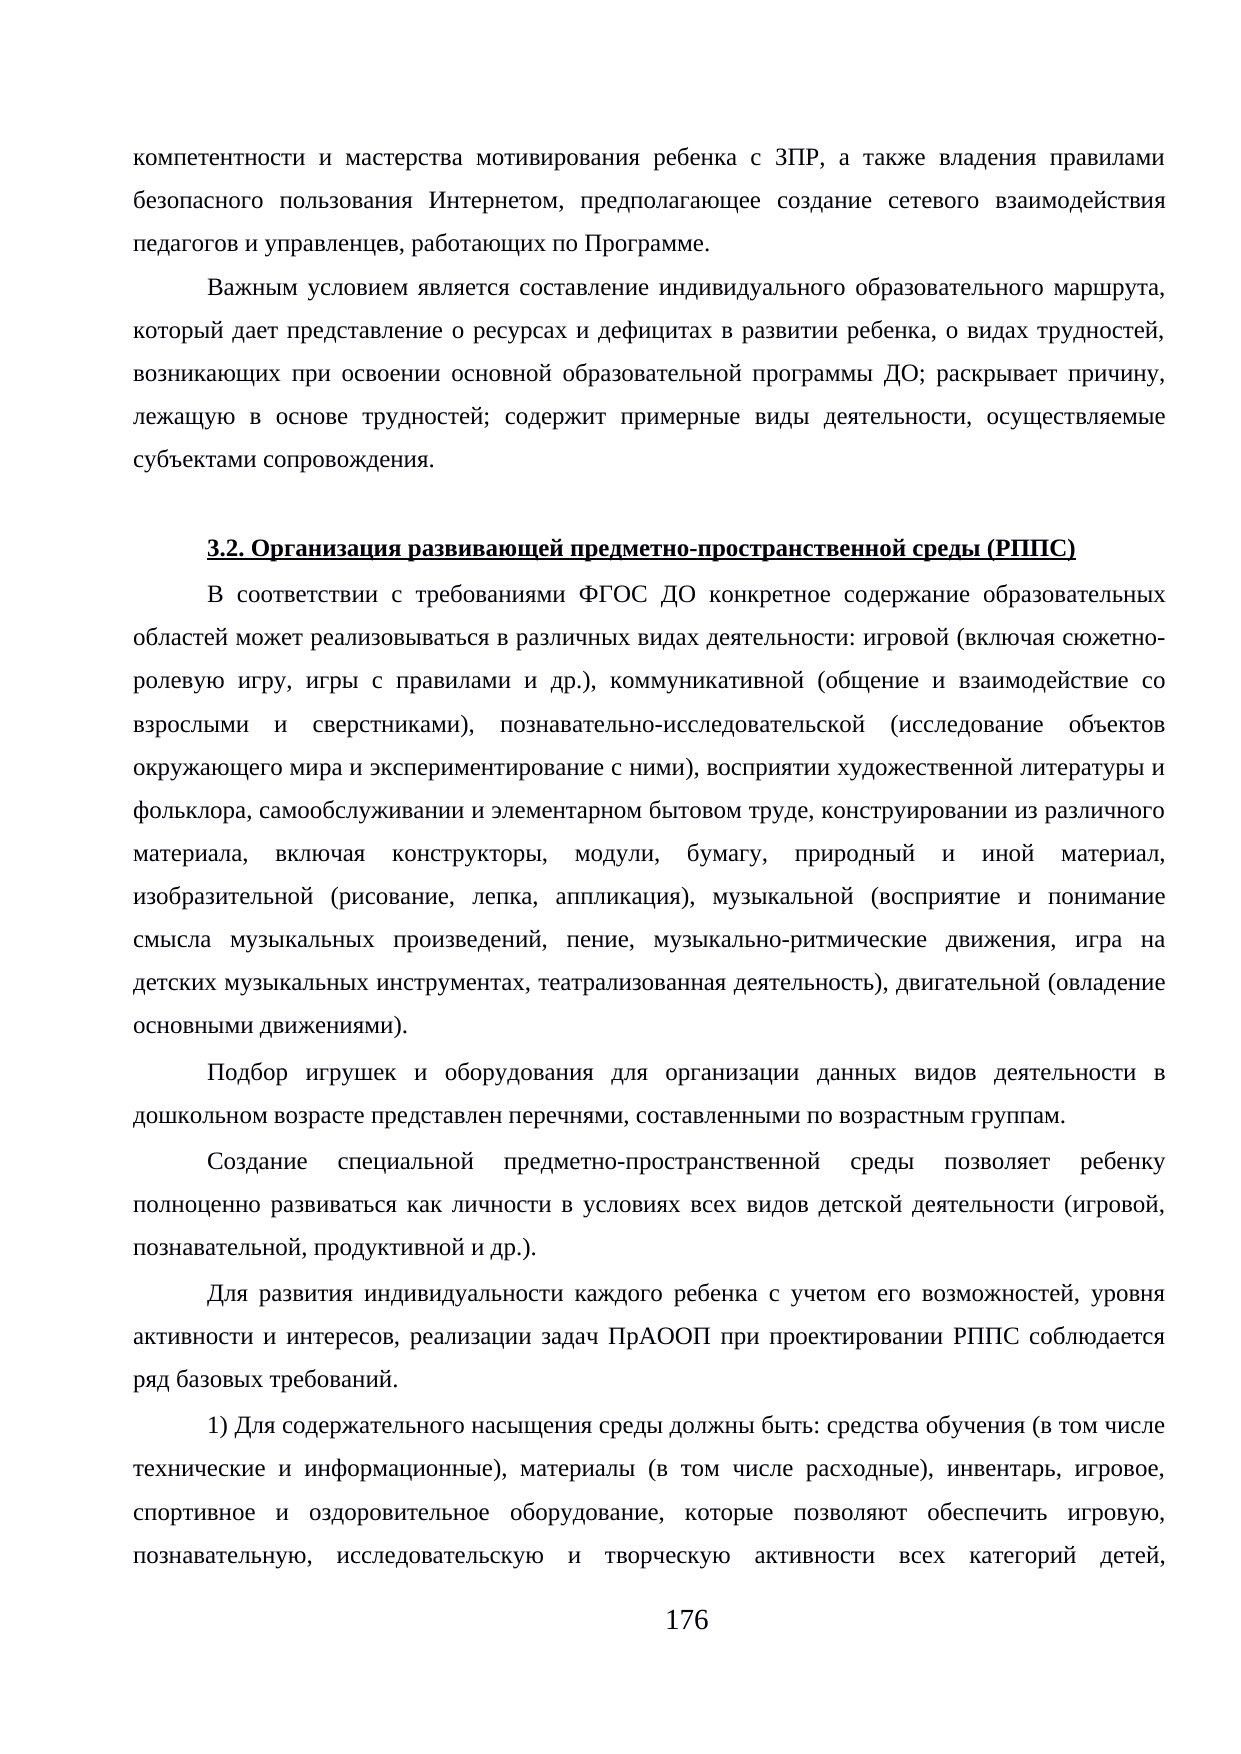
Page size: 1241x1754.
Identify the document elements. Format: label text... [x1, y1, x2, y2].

text Для развития индивидуальности каждого ребенка с учетом его возможностей, уровня активности и интересов, реализации задач ПрАООП при проектировании РППС соблюдается ряд базовых требований. [133, 1278, 1166, 1393]
text Подбор игрушек и оборудования для организации данных видов деятельности в дошкольном возрасте представлен перечнями, составленными по возрастным группам. [133, 1057, 1166, 1128]
text Важным условием является составление индивидуального образовательного маршрута, который дает представление о ресурсах и дефицитах в развитии ребенка, о видах трудностей, возникающих при освоении основной образовательной программы ДО; раскрывает причину, лежащую в основе трудностей; содержит примерные виды деятельности, осуществляемые субъектами сопровождения. [133, 272, 1166, 473]
text В соответствии с требованиями ФГОС ДО конкретное содержание образовательных областей может реализовываться в различных видах деятельности: игровой (включая сюжетно-ролевую игру, игры с правилами и др.), коммуникативной (общение и взаимодействие со взрослыми и сверстниками), познавательно-исследовательской (исследование объектов окружающего мира и экспериментирование с ними), восприятии художественной литературы и фольклора, самообслуживании и элементарном бытовом труде, конструировании из различного материала, включая конструкторы, модули, бумагу, природный и иной материал, изобразительной (рисование, лепка, аппликация), музыкальной (восприятие и понимание смысла музыкальных произведений, пение, музыкально-ритмические движения, игра на детских музыкальных инструментах, театрализованная деятельность), двигательной (овладение основными движениями). [133, 579, 1166, 1039]
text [133, 142, 1166, 257]
text Создание специальной предметно-пространственной среды позволяет ребенку полноценно развиваться как личности в условиях всех видов детской деятельности (игровой, познавательной, продуктивной и др.). [133, 1146, 1166, 1261]
text 3.2. Организация развивающей предметно-пространственной среды (РППС) [133, 533, 1166, 562]
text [133, 1410, 1166, 1568]
